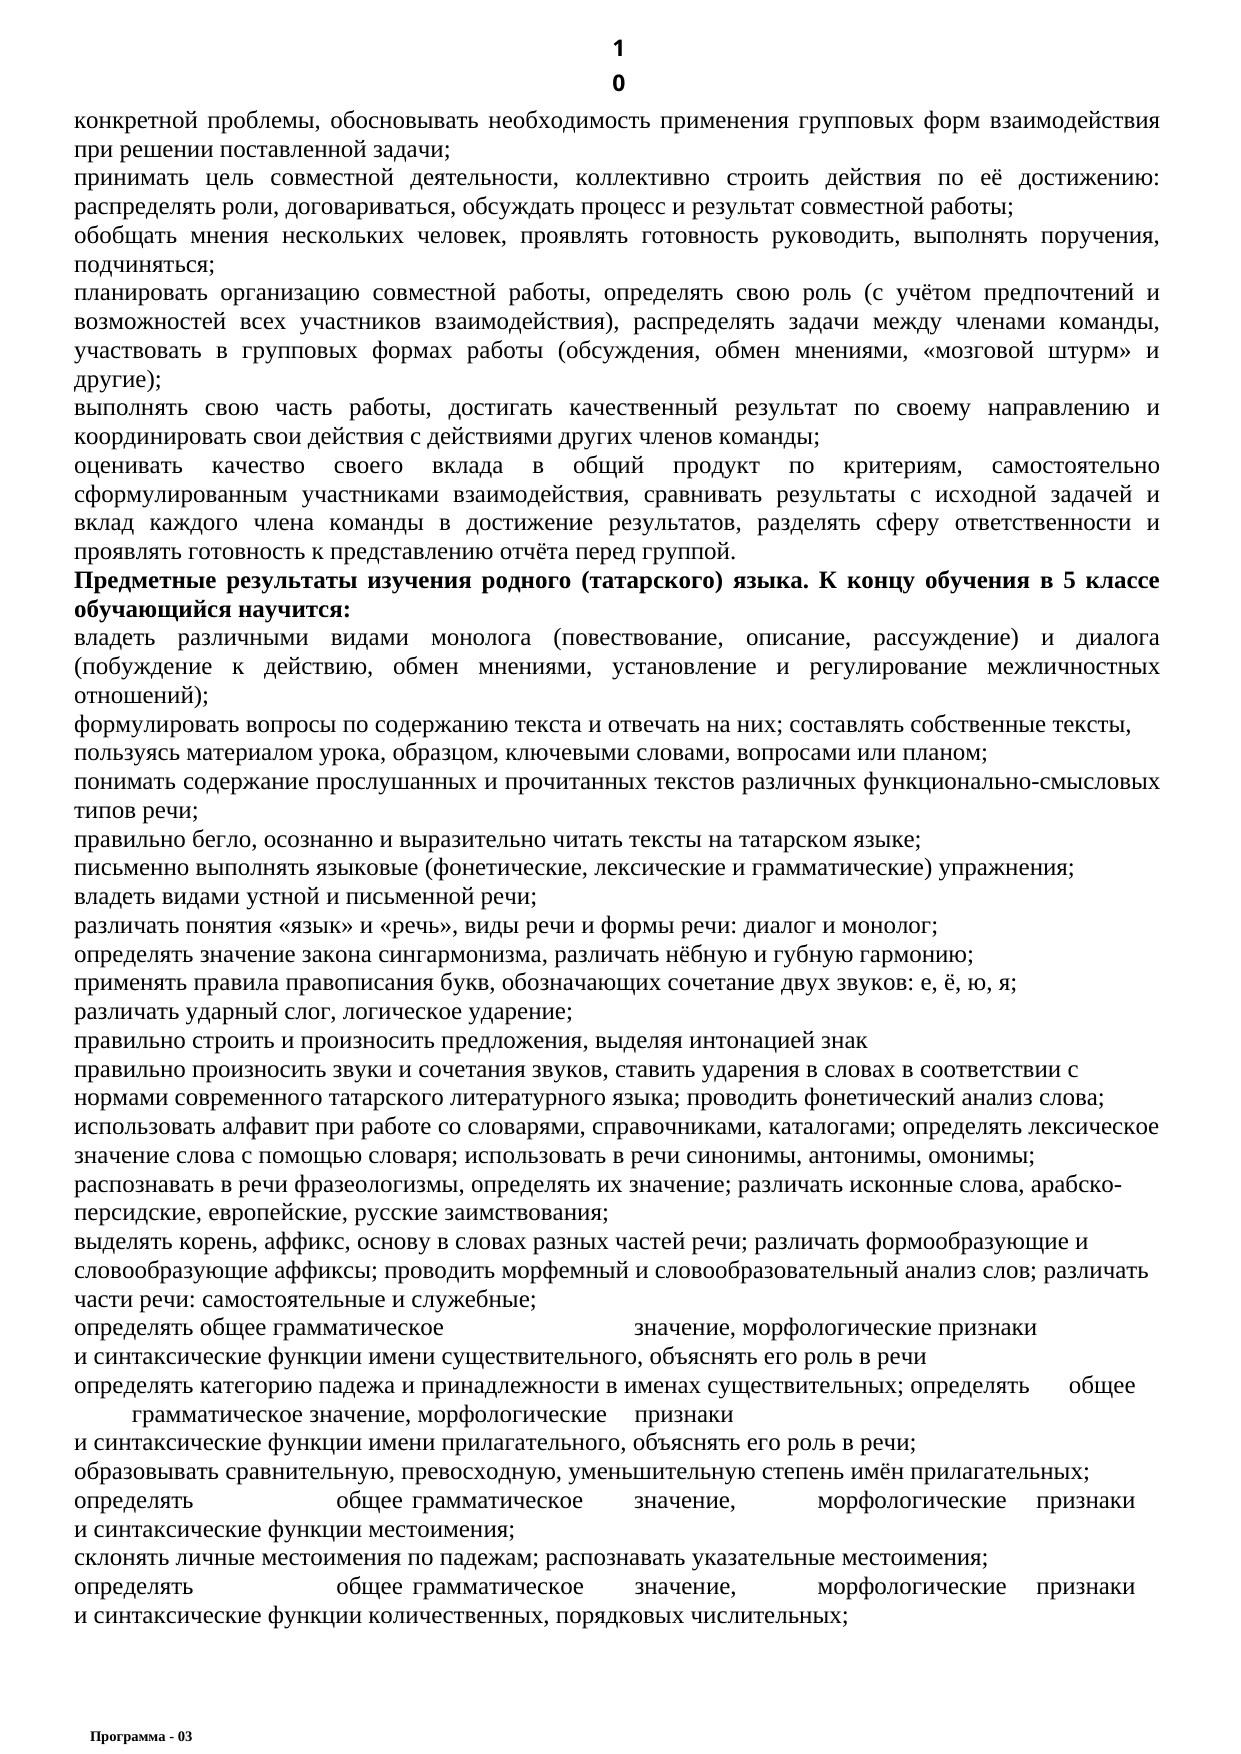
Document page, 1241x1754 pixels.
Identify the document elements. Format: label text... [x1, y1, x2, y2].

text и синтаксические функции имени существительного, объяснять его роль в речи [74, 1341, 1161, 1370]
text владеть различными видами монолога (повествование, описание, рассуждение) и диалога (побуждение к действию, обмен мнениями, установление и регулирование межличностных отношений); [74, 622, 1161, 709]
text определять общее грамматическое значение, морфологические признаки [74, 1312, 1161, 1341]
text формулировать вопросы по содержанию текста и отвечать на них; составлять собственные тексты, пользуясь материалом урока, образцом, ключевыми словами, вопросами или планом; [74, 709, 1161, 766]
text применять правила правописания букв, обозначающих сочетание двух звуков: е, ё, ю, я; [74, 967, 1161, 996]
text правильно бегло, осознанно и выразительно читать тексты на татарском языке; [74, 824, 1161, 852]
text обобщать мнения нескольких человек, проявлять готовность руководить, выполнять поручения, подчиняться; [74, 220, 1161, 277]
text принимать цель совместной деятельности, коллективно строить действия по её достижению: распределять роли, договариваться, обсуждать процесс и результат совместной работы; [74, 162, 1161, 220]
text правильно произносить звуки и сочетания звуков, ставить ударения в словах в соответствии с нормами современного татарского литературного языка; проводить фонетический анализ слова; [74, 1054, 1161, 1111]
text различать понятия «язык» и «речь», виды речи и формы речи: диалог и монолог; [74, 910, 1161, 939]
text определять категорию падежа и принадлежности в именах существительных; определять общее грамматическое значение, морфологические признаки [74, 1370, 1161, 1427]
text понимать содержание прослушанных и прочитанных текстов различных функционально-смысловых типов речи; [74, 766, 1161, 824]
text различать ударный слог, логическое ударение; [74, 996, 1161, 1025]
text и синтаксические функции местоимения; [74, 1514, 1161, 1542]
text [74, 105, 1161, 162]
text владеть видами устной и письменной речи; [74, 881, 1161, 910]
text письменно выполнять языковые (фонетические, лексические и грамматические) упражнения; [74, 852, 1161, 881]
text и синтаксические функции количественных, порядковых числительных; [74, 1600, 1161, 1629]
text образовывать сравнительную, превосходную, уменьшительную степень имён прилагательных; [74, 1456, 1161, 1485]
text склонять личные местоимения по падежам; распознавать указательные местоимения; [74, 1542, 1161, 1571]
text оценивать качество своего вклада в общий продукт по критериям, самостоятельно сформулированным участниками взаимодействия, сравнивать результаты с исходной задачей и вклад каждого члена команды в достижение результатов, разделять сферу ответственности и проявлять готовность к представлению отчёта перед группой. [74, 450, 1161, 565]
text выделять корень, аффикс, основу в словах разных частей речи; различать формообразующие и словообразующие аффиксы; проводить морфемный и словообразовательный анализ слов; различать части речи: самостоятельные и служебные; [74, 1226, 1161, 1312]
text Предметные результаты изучения родного (татарского) языка. К концу обучения в 5 классе обучающийся научится: [74, 565, 1161, 622]
text правильно строить и произносить предложения, выделяя интонацией знак [74, 1025, 1161, 1054]
text определять общее грамматическое значение, морфологические признаки [74, 1485, 1161, 1514]
text и синтаксические функции имени прилагательного, объяснять его роль в речи; [74, 1427, 1161, 1456]
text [74, 1571, 1161, 1600]
text использовать алфавит при работе со словарями, справочниками, каталогами; определять лексическое значение слова с помощью словаря; использовать в речи синонимы, антонимы, омонимы; распознавать в речи фразеологизмы, определять их значение; различать исконные слова, арабско-персидские, европейские, русские заимствования; [74, 1111, 1161, 1226]
text планировать организацию совместной работы, определять свою роль (с учётом предпочтений и возможностей всех участников взаимодействия), распределять задачи между членами команды, участвовать в групповых формах работы (обсуждения, обмен мнениями, «мозговой штурм» и другие); [74, 277, 1161, 392]
text определять значение закона сингармонизма, различать нёбную и губную гармонию; [74, 939, 1161, 967]
text выполнять свою часть работы, достигать качественный результат по своему направлению и координировать свои действия с действиями других членов команды; [74, 392, 1161, 450]
